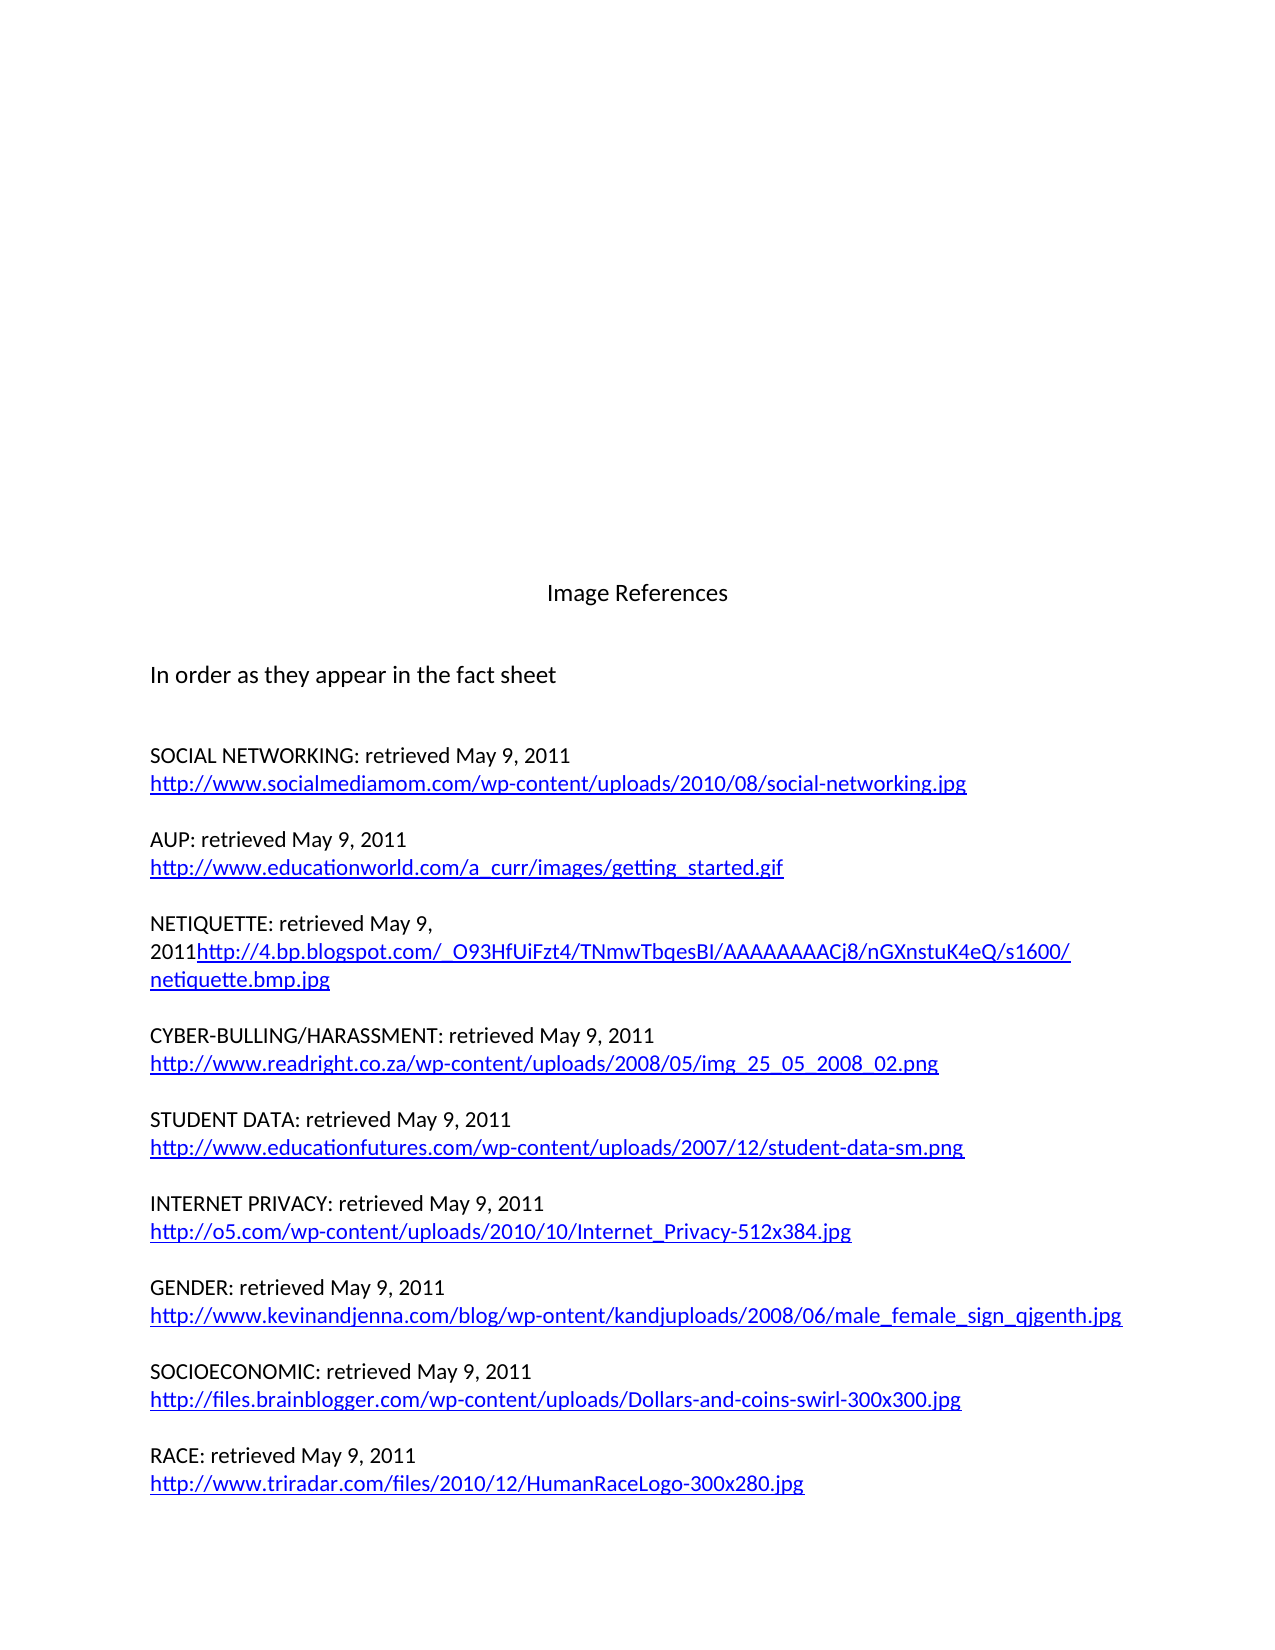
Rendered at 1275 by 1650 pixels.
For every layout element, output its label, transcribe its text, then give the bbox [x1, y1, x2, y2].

text http://www.educationfutures.com/wp-content/uploads/2007/12/student-data-sm.png [150, 1133, 1125, 1161]
text INTERNET PRIVACY: retrieved May 9, 2011 [150, 1189, 1125, 1217]
text RACE: retrieved May 9, 2011 [150, 1442, 1125, 1469]
text http://www.triradar.com/files/2010/12/HumanRaceLogo-300x280.jpg [150, 1469, 1125, 1498]
text http://files.brainblogger.com/wp-content/uploads/Dollars-and-coins-swirl-300x300.jpg [150, 1386, 1125, 1413]
text GENDER: retrieved May 9, 2011 [150, 1273, 1125, 1301]
text SOCIOECONOMIC: retrieved May 9, 2011 [150, 1357, 1125, 1386]
text http://www.socialmediamom.com/wp-content/uploads/2010/08/social-networking.jpg [150, 769, 1125, 797]
text http://www.readright.co.za/wp-content/uploads/2008/05/img_25_05_2008_02.png [150, 1049, 1125, 1077]
text In order as they appear in the fact sheet [150, 659, 1125, 690]
text http://www.educationworld.com/a_curr/images/getting_started.gif [150, 853, 1125, 881]
text SOCIAL NETWORKING: retrieved May 9, 2011 [150, 741, 1125, 769]
text STUDENT DATA: retrieved May 9, 2011 [150, 1105, 1125, 1133]
text Image References [150, 577, 1125, 608]
text NETIQUETTE: retrieved May 9, 2011http://4.bp.blogspot.com/_O93HfUiFzt4/TNmwTbqesBI/AAAAAAAACj8/nGXnstuK4eQ/s1600/netiquette.bmp.jpg [150, 909, 1125, 993]
text CYBER-BULLING/HARASSMENT: retrieved May 9, 2011 [150, 1021, 1125, 1049]
text http://o5.com/wp-content/uploads/2010/10/Internet_Privacy-512x384.jpg [150, 1217, 1125, 1245]
text AUP: retrieved May 9, 2011 [150, 825, 1125, 853]
text http://www.kevinandjenna.com/blog/wp-ontent/kandjuploads/2008/06/male_female_sign_qjgenth.jpg [150, 1301, 1125, 1329]
